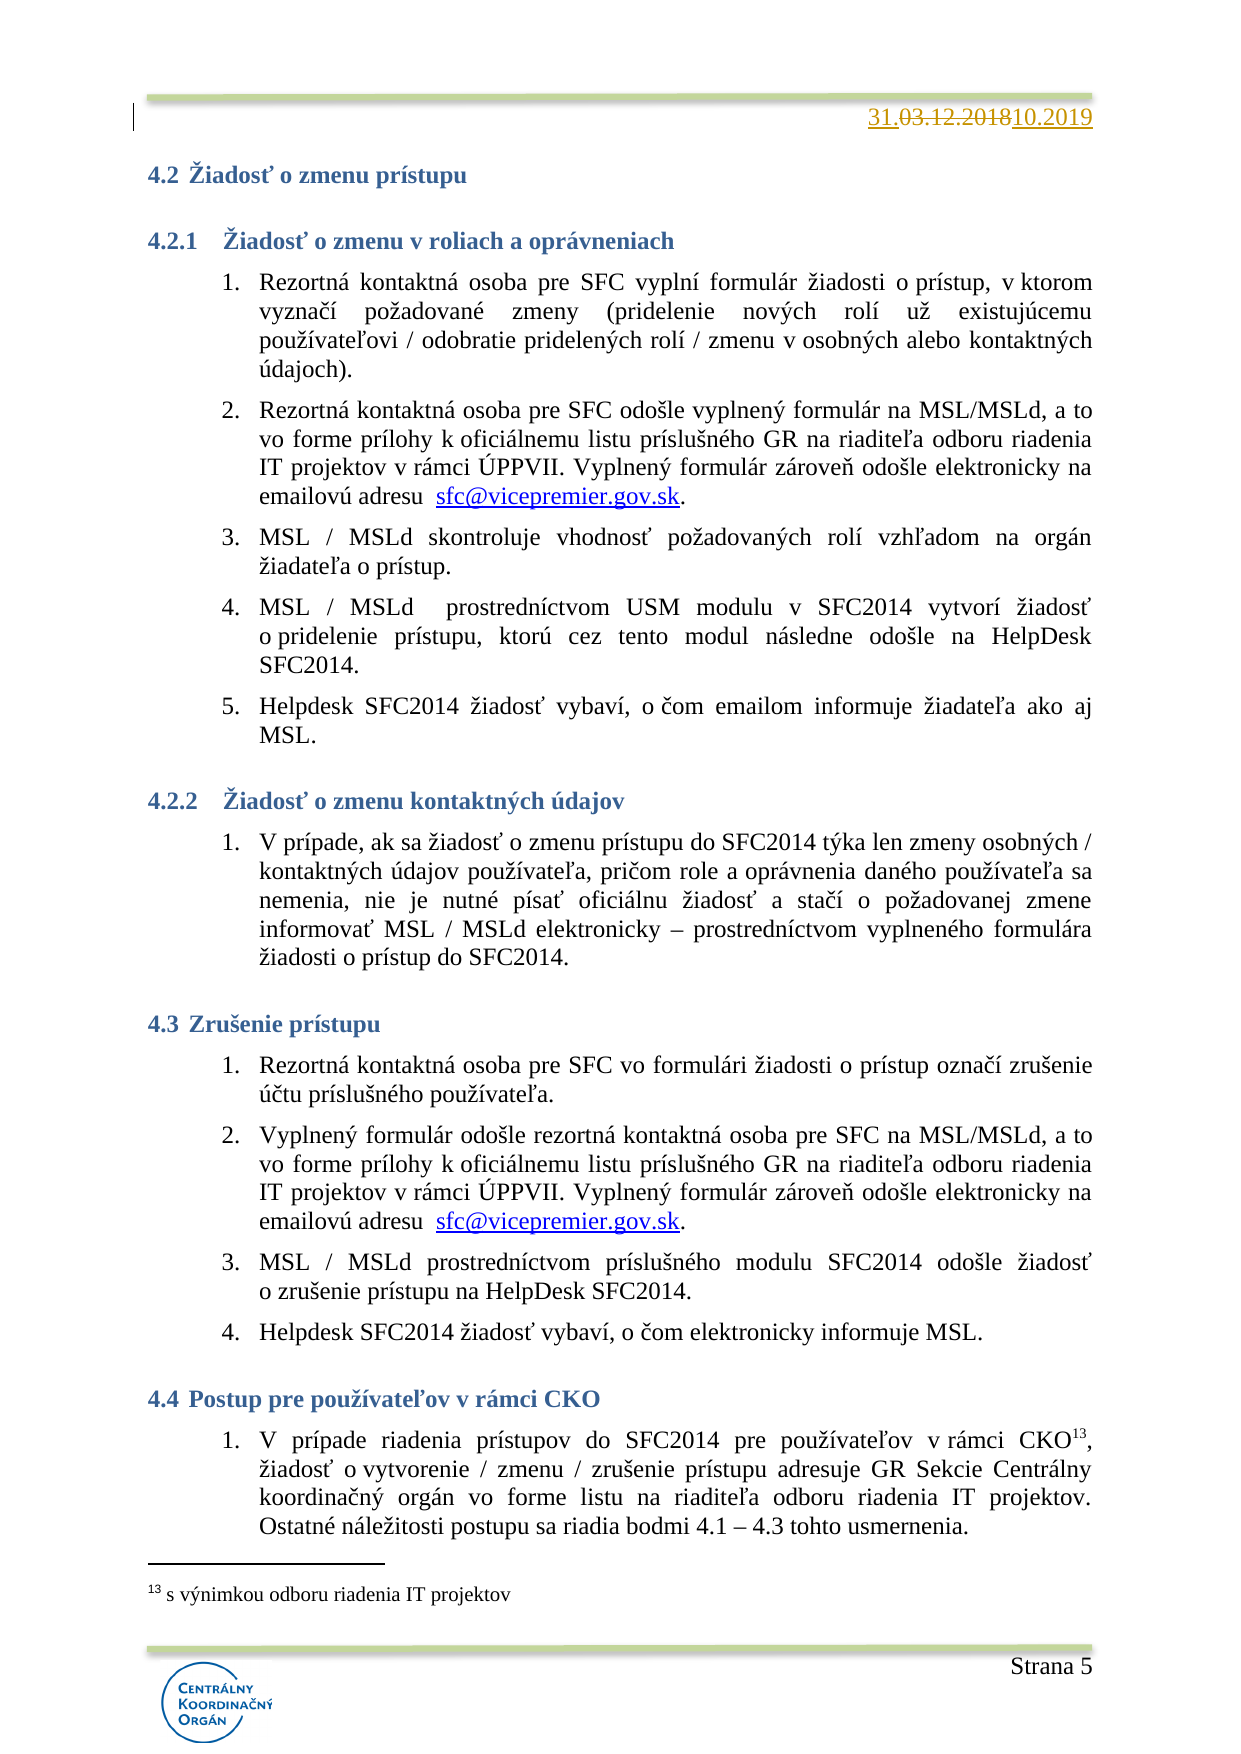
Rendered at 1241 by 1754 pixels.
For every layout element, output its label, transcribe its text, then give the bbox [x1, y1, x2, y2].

list V prípade riadenia prístupov do SFC2014 pre používateľov v rámci CKO, žiadosť o vytvorenie / zmenu / zrušenie prístupu adresuje GR Sekcie Centrálny koordinačný orgán vo forme listu na riaditeľa odboru riadenia IT projektov. Ostatné náležitosti postupu sa riadia bodmi 4.1 – 4.3 tohto usmernenia. [221, 1425, 1093, 1540]
list Rezortná kontaktná osoba pre SFC vyplní formulár žiadosti o prístup, v ktorom vyznačí požadované zmeny (pridelenie nových rolí už existujúcemu používateľovi / odobratie pridelených rolí / zmenu v osobných alebo kontaktných údajoch). [221, 267, 1093, 382]
list Žiadosť o zmenu kontaktných údajov [148, 786, 1093, 815]
list Rezortná kontaktná osoba pre SFC odošle vyplnený formulár na MSL/MSLd, a to vo forme prílohy k oficiálnemu listu príslušného GR na riaditeľa odboru riadenia IT projektov v rámci ÚPPVII. Vyplnený formulár zároveň odošle elektronicky na emailovú adresu sfc@vicepremier.gov.sk. [221, 395, 1093, 510]
list Helpdesk SFC2014 žiadosť vybaví, o čom emailom informuje žiadateľa ako aj MSL. [221, 691, 1093, 749]
list MSL / MSLd prostredníctvom USM modulu v SFC2014 vytvorí žiadosť o pridelenie prístupu, ktorú cez tento modul následne odošle na HelpDesk SFC2014. [221, 592, 1093, 679]
text Žiadosť o zmenu prístupu [148, 160, 1093, 189]
list Helpdesk SFC2014 žiadosť vybaví, o čom elektronicky informuje MSL. [221, 1317, 1093, 1346]
list Vyplnený formulár odošle rezortná kontaktná osoba pre SFC na MSL/MSLd, a to vo forme prílohy k oficiálnemu listu príslušného GR na riaditeľa odboru riadenia IT projektov v rámci ÚPPVII. Vyplnený formulár zároveň odošle elektronicky na emailovú adresu sfc@vicepremier.gov.sk. [221, 1120, 1093, 1235]
list MSL / MSLd prostredníctvom príslušného modulu SFC2014 odošle žiadosť o zrušenie prístupu na HelpDesk SFC2014. [221, 1247, 1093, 1305]
picture [159, 1660, 272, 1742]
text Zrušenie prístupu [148, 1009, 1093, 1037]
list V prípade, ak sa žiadosť o zmenu prístupu do SFC2014 týka len zmeny osobných / kontaktných údajov používateľa, pričom role a oprávnenia daného používateľa sa nemenia, nie je nutné písať oficiálnu žiadosť a stačí o požadovanej zmene informovať MSL / MSLd elektronicky – prostredníctvom vyplneného formulára žiadosti o prístup do SFC2014. [221, 827, 1093, 971]
text Postup pre používateľov v rámci CKO [148, 1384, 1093, 1412]
list MSL / MSLd skontroluje vhodnosť požadovaných rolí vzhľadom na orgán žiadateľa o prístup. [221, 522, 1093, 580]
list Rezortná kontaktná osoba pre SFC vo formulári žiadosti o prístup označí zrušenie účtu príslušného používateľa. [221, 1050, 1093, 1107]
list Žiadosť o zmenu v roliach a oprávneniach [148, 226, 1093, 255]
